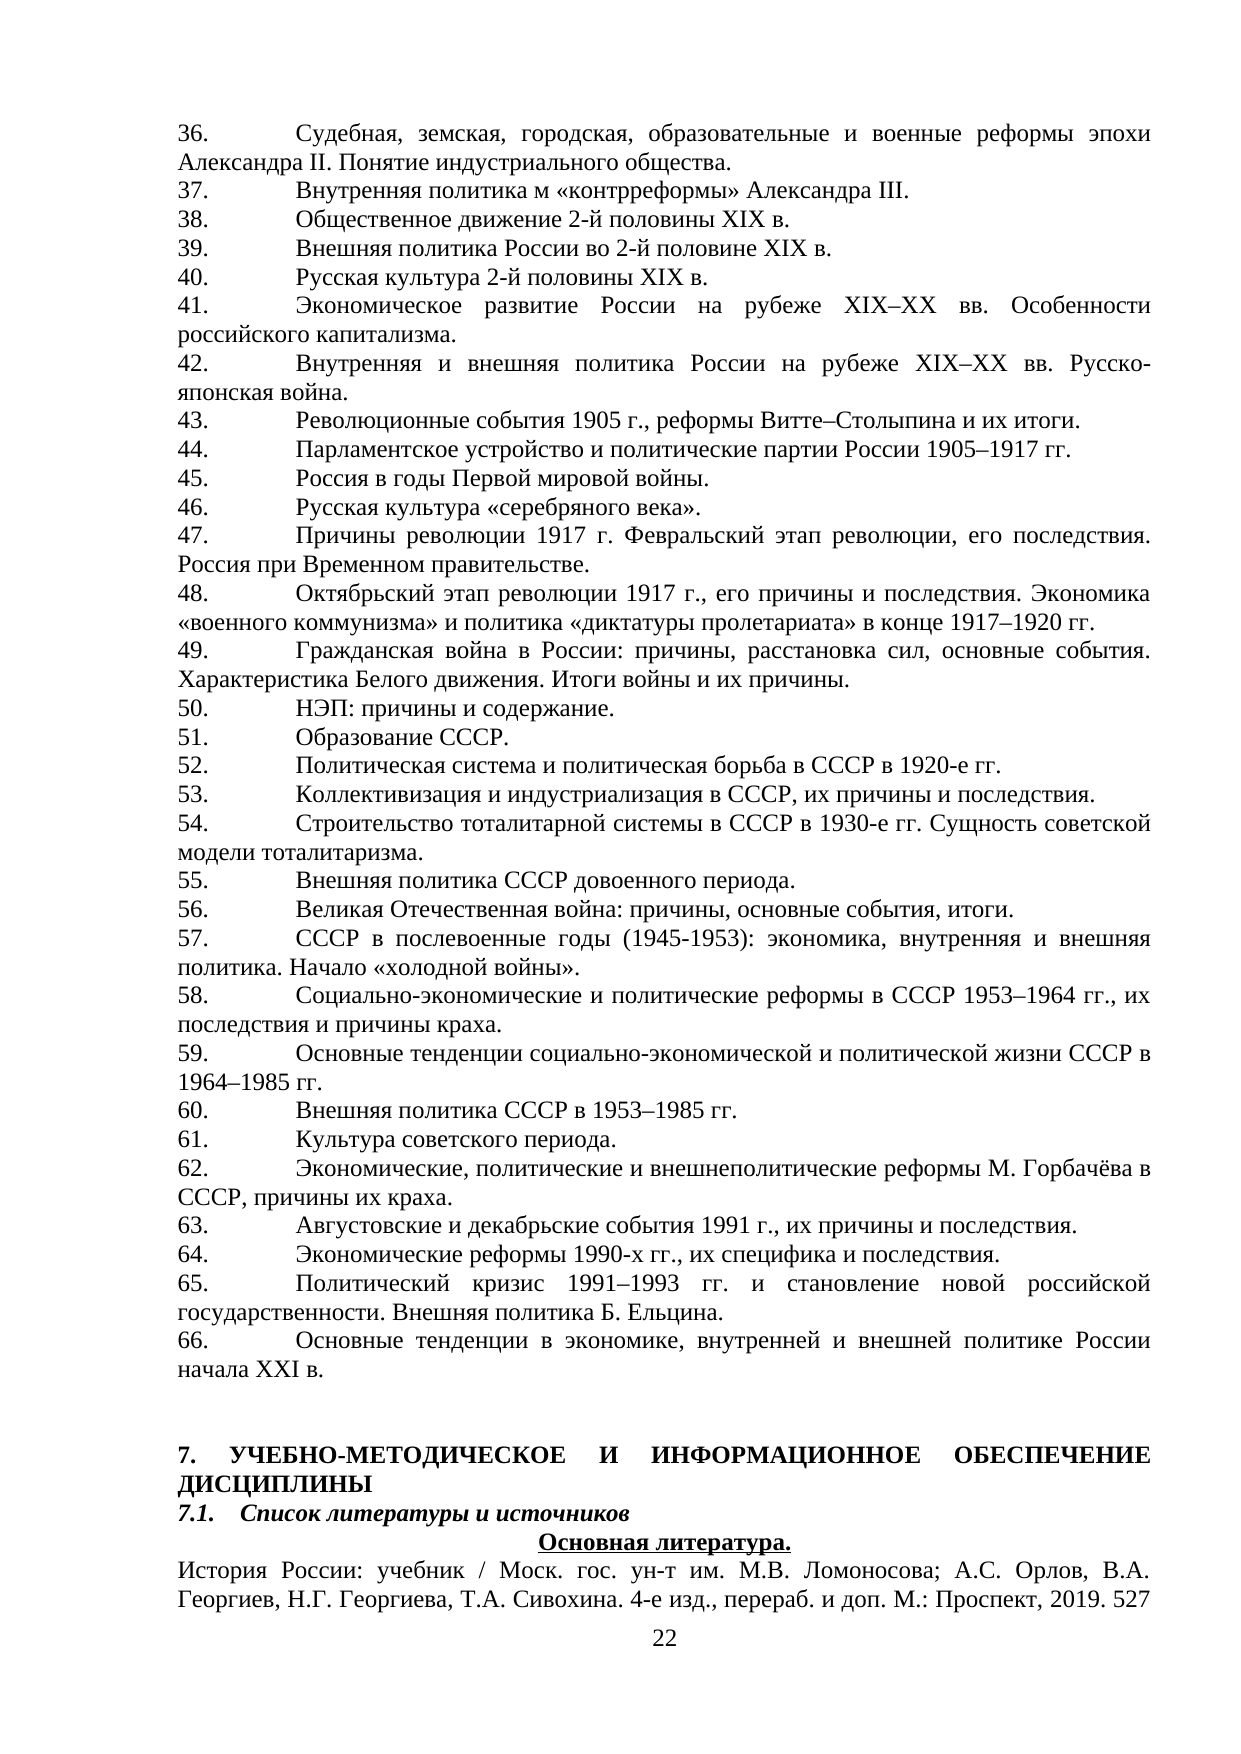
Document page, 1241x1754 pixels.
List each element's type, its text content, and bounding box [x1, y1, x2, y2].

list Основные тенденции в экономике, внутренней и внешней политике России начала XXI в. [177, 1326, 1152, 1383]
list Внешняя политика России во 2-й половине XIX в. [177, 233, 1152, 262]
text Основная литература. [177, 1527, 1152, 1556]
list Внутренняя политика м «контрреформы» Александра III. [177, 176, 1152, 204]
list Политический кризис 1991–1993 гг. и становление новой российской государственности. Внешняя политика Б. Ельцина. [177, 1268, 1152, 1326]
list Основные тенденции социально-экономической и политической жизни СССР в 1964–1985 гг. [177, 1038, 1152, 1096]
list НЭП: причины и содержание. [177, 693, 1152, 722]
text 7. УЧЕБНО-МЕТОДИЧЕСКОЕ И ИНФОРМАЦИОННОЕ ОБЕСПЕЧЕНИЕ ДИСЦИПЛИНЫ [177, 1441, 1152, 1498]
list Коллективизация и индустриализация в СССР, их причины и последствия. [177, 779, 1152, 808]
list Судебная, земская, городская, образовательные и военные реформы эпохи Александра II. Понятие индустриального общества. [177, 118, 1152, 176]
list Культура советского периода. [177, 1124, 1152, 1153]
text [177, 1556, 1152, 1613]
list Августовские и декабрьские события ., их причины и последствия. [177, 1211, 1152, 1239]
list Общественное движение 2-й половины XIX в. [177, 204, 1152, 233]
list Экономическое развитие России на рубеже XIX–XX вв. Особенности российского капитализма. [177, 291, 1152, 348]
list Парламентское устройство и политические партии России 1905–1917 гг. [177, 434, 1152, 463]
list Социально-экономические и политические реформы в СССР 1953–1964 гг., их последствия и причины краха. [177, 981, 1152, 1038]
list Образование СССР. [177, 722, 1152, 751]
list Великая Отечественная война: причины, основные события, итоги. [177, 894, 1152, 923]
list Революционные события ., реформы Витте–Столыпина и их итоги. [177, 406, 1152, 434]
list Строительство тоталитарной системы в СССР в 1930-е гг. Сущность советской модели тоталитаризма. [177, 808, 1152, 866]
list Внешняя политика СССР в 1953–1985 гг. [177, 1096, 1152, 1124]
list Русская культура «серебряного века». [177, 492, 1152, 521]
list Россия в годы Первой мировой войны. [177, 463, 1152, 492]
list Экономические, политические и внешнеполитические реформы М. Горбачёва в СССР, причины их краха. [177, 1153, 1152, 1211]
list Экономические реформы 1990-х гг., их специфика и последствия. [177, 1239, 1152, 1268]
list Гражданская война в России: причины, расстановка сил, основные события. Характеристика Белого движения. Итоги войны и их причины. [177, 636, 1152, 693]
list Русская культура 2-й половины XIX в. [177, 262, 1152, 291]
list Политическая система и политическая борьба в СССР в 1920-е гг. [177, 751, 1152, 779]
list Внешняя политика СССР довоенного периода. [177, 866, 1152, 894]
list Октябрьский этап революции ., его причины и последствия. Экономика «военного коммунизма» и политика «диктатуры пролетариата» в конце 1917–1920 гг. [177, 578, 1152, 636]
list Причины революции . Февральский этап революции, его последствия. Россия при Временном правительстве. [177, 521, 1152, 578]
list Внутренняя и внешняя политика России на рубеже XIX–XX вв. Русско-японская война. [177, 348, 1152, 406]
list СССР в послевоенные годы (1945-1953): экономика, внутренняя и внешняя политика. Начало «холодной войны». [177, 923, 1152, 981]
text 7.1. Список литературы и источников [177, 1498, 1152, 1527]
